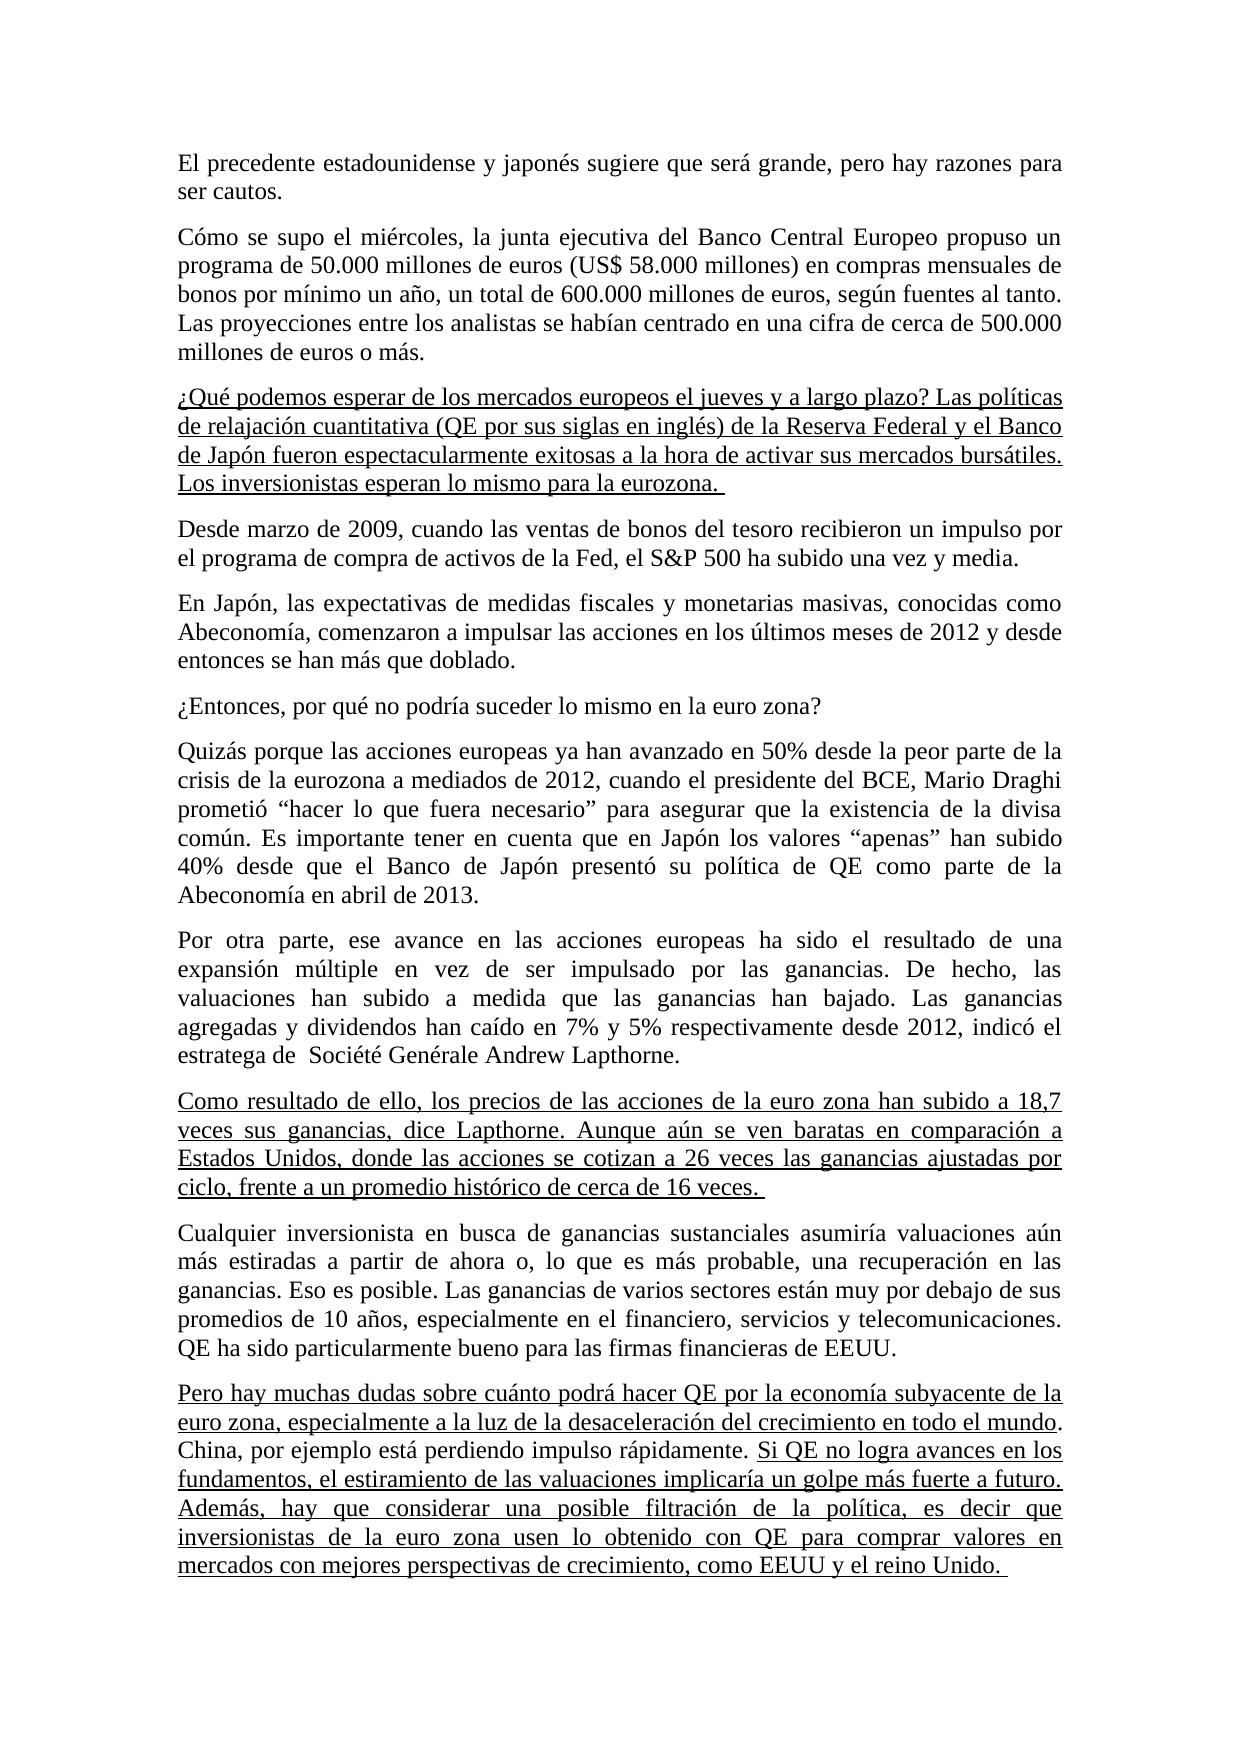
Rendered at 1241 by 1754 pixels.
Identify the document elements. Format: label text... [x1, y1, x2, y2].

text Desde marzo de 2009, cuando las ventas de bonos del tesoro recibieron un impulso por el programa de compra de activos de la Fed, el S&P 500 ha subido una vez y media. [177, 514, 1063, 571]
text ¿Qué podemos esperar de los mercados europeos el jueves y a largo plazo? Las políticas de relajación cuantitativa (QE por sus siglas en inglés) de la Reserva Federal y el Banco de Japón fueron espectacularmente exitosas a la hora de activar sus mercados bursátiles. Los inversionistas esperan lo mismo para la eurozona. [177, 382, 1063, 407]
text Cómo se supo el miércoles, la junta ejecutiva del Banco Central Europeo propuso un programa de 50.000 millones de euros (US$ 58.000 millones) en compras mensuales de bonos por mínimo un año, un total de 600.000 millones de euros, según fuentes al tanto. Las proyecciones entre los analistas se habían centrado en una cifra de cerca de 500.000 millones de euros o más. [177, 222, 1063, 366]
text ¿Qué podemos esperar de los mercados europeos el jueves y a largo plazo? Las políticas de relajación cuantitativa (QE por sus siglas en inglés) de la Reserva Federal y el Banco de Japón fueron espectacularmente exitosas a la hora de activar sus mercados bursátiles. Los inversionistas esperan lo mismo para la eurozona. [177, 466, 1063, 497]
text Por otra parte, ese avance en las acciones europeas ha sido el resultado de una expansión múltiple en vez de ser impulsado por las ganancias. De hecho, las valuaciones han subido a medida que las ganancias han bajado. Las ganancias agregadas y dividendos han caído en 7% y 5% respectivamente desde 2012, indicó el estratega de Société Genérale Andrew Lapthorne. [177, 926, 1063, 1069]
text El precedente estadounidense y japonés sugiere que será grande, pero hay razones para ser cautos. [177, 148, 1063, 205]
text ¿Qué podemos esperar de los mercados europeos el jueves y a largo plazo? Las políticas de relajación cuantitativa (QE por sus siglas en inglés) de la Reserva Federal y el Banco de Japón fueron espectacularmente exitosas a la hora de activar sus mercados bursátiles. Los inversionistas esperan lo mismo para la eurozona. [177, 437, 1063, 465]
text Como resultado de ello, los precios de las acciones de la euro zona han subido a 18,7 veces sus ganancias, dice Lapthorne. Aunque aún se ven baratas en comparación a Estados Unidos, donde las acciones se cotizan a 26 veces las ganancias ajustadas por ciclo, frente a un promedio histórico de cerca de 16 veces. [177, 1141, 1063, 1201]
text ¿Qué podemos esperar de los mercados europeos el jueves y a largo plazo? Las políticas de relajación cuantitativa (QE por sus siglas en inglés) de la Reserva Federal y el Banco de Japón fueron espectacularmente exitosas a la hora de activar sus mercados bursátiles. Los inversionistas esperan lo mismo para la eurozona. [177, 408, 1063, 436]
text ¿Entonces, por qué no podría suceder lo mismo en la euro zona? [177, 691, 1063, 720]
text Quizás porque las acciones europeas ya han avanzado en 50% desde la peor parte de la crisis de la eurozona a mediados de 2012, cuando el presidente del BCE, Mario Draghi prometió “hacer lo que fuera necesario” para asegurar que la existencia de la divisa común. Es importante tener en cuenta que en Japón los valores “apenas” han subido 40% desde que el Banco de Japón presentó su política de QE como parte de la Abeconomía en abril de 2013. [177, 736, 1063, 909]
text Como resultado de ello, los precios de las acciones de la euro zona han subido a 18,7 veces sus ganancias, dice Lapthorne. Aunque aún se ven baratas en comparación a Estados Unidos, donde las acciones se cotizan a 26 veces las ganancias ajustadas por ciclo, frente a un promedio histórico de cerca de 16 veces. [177, 1086, 1063, 1140]
text Cualquier inversionista en busca de ganancias sustanciales asumiría valuaciones aún más estiradas a partir de ahora o, lo que es más probable, una recuperación en las ganancias. Eso es posible. Las ganancias de varios sectores están muy por debajo de sus promedios de 10 años, especialmente en el financiero, servicios y telecomunicaciones. QE ha sido particularmente bueno para las firmas financieras de EEUU. [177, 1218, 1063, 1361]
text Pero hay muchas dudas sobre cuánto podrá hacer QE por la economía subyacente de la euro zona, especialmente a la luz de la desaceleración del crecimiento en todo el mundo. China, por ejemplo está perdiendo impulso rápidamente. Si QE no logra avances en los fundamentos, el estiramiento de las valuaciones implicaría un golpe más fuerte a futuro. Además, hay que considerar una posible filtración de la política, es decir que inversionistas de la euro zona usen lo obtenido con QE para comprar valores en mercados con mejores perspectivas de crecimiento, como EEUU y el reino Unido. [177, 1404, 1063, 1489]
text En Japón, las expectativas de medidas fiscales y monetarias masivas, conocidas como Abeconomía, comenzaron a impulsar las acciones en los últimos meses de 2012 y desde entonces se han más que doblado. [177, 588, 1063, 674]
